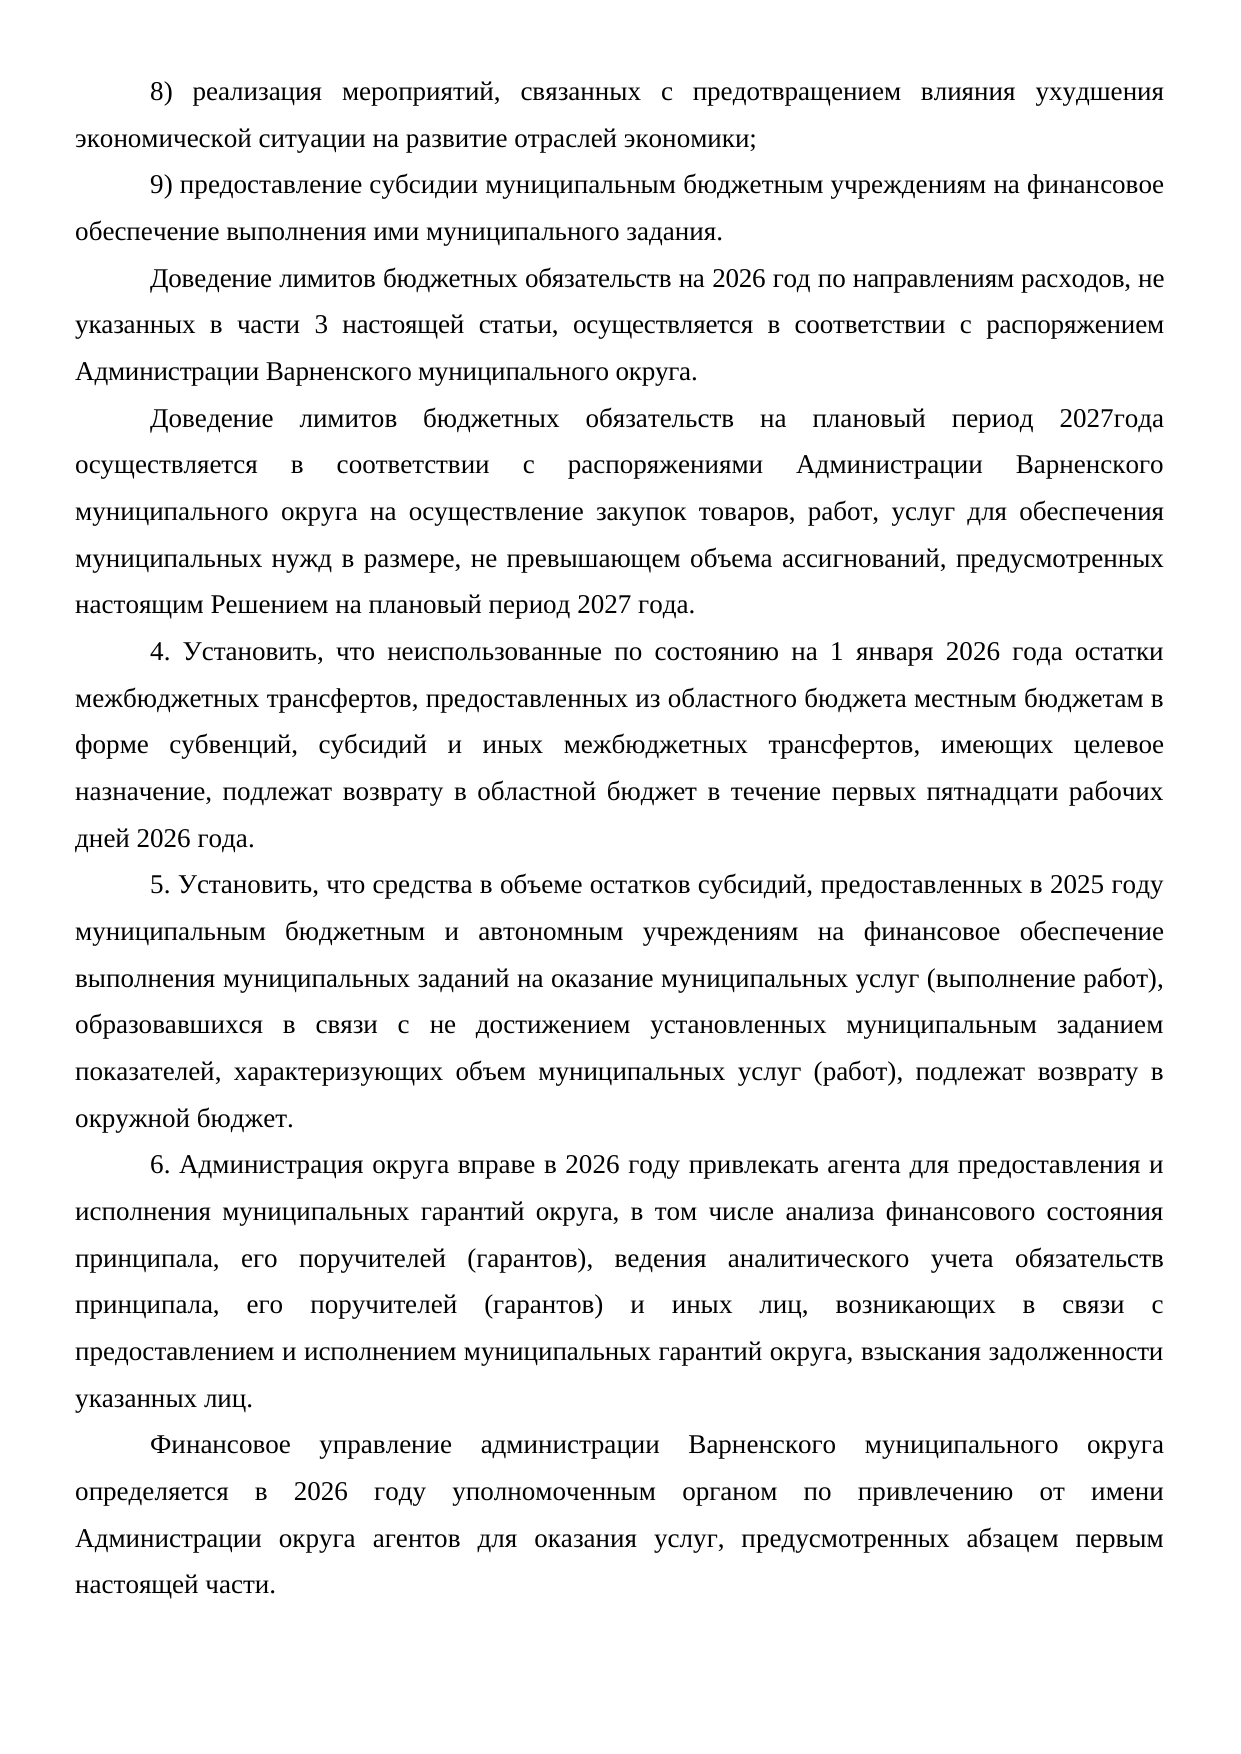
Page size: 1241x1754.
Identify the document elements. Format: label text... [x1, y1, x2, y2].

text Доведение лимитов бюджетных обязательств на 2026 год по направлениям расходов, не указанных в части 3 настоящей статьи, осуществляется в соответствии с распоряжением Администрации Варненского муниципального округа. [75, 262, 1165, 386]
text 9) предоставление субсидии муниципальным бюджетным учреждениям на финансовое обеспечение выполнения ими муниципального задания. [75, 168, 1165, 246]
text 8) реализация мероприятий, связанных с предотвращением влияния ухудшения экономической ситуации на развитие отраслей экономики; [75, 75, 1165, 153]
text Доведение лимитов бюджетных обязательств на плановый период 2027года осуществляется в соответствии с распоряжениями Администрации Варненского муниципального округа на осуществление закупок товаров, работ, услуг для обеспечения муниципальных нужд в размере, не превышающем объема ассигнований, предусмотренных настоящим Решением на плановый период 2027 года. [75, 402, 1165, 619]
text 4. Установить, что неиспользованные по состоянию на 1 января 2026 года остатки межбюджетных трансфертов, предоставленных из областного бюджета местным бюджетам в форме субвенций, субсидий и иных межбюджетных трансфертов, имеющих целевое назначение, подлежат возврату в областной бюджет в течение первых пятнадцати рабочих дней 2026 года. [75, 635, 1165, 853]
text Финансовое управление администрации Варненского муниципального округа определяется в 2026 году уполномоченным органом по привлечению от имени Администрации округа агентов для оказания услуг, предусмотренных абзацем первым настоящей части. [75, 1428, 1165, 1599]
text 5. Установить, что средства в объеме остатков субсидий, предоставленных в 2025 году муниципальным бюджетным и автономным учреждениям на финансовое обеспечение выполнения муниципальных заданий на оказание муниципальных услуг (выполнение работ), образовавшихся в связи с не достижением установленных муниципальным заданием показателей, характеризующих объем муниципальных услуг (работ), подлежат возврату в окружной бюджет. [75, 868, 1165, 1133]
text 6. Администрация округа вправе в 2026 году привлекать агента для предоставления и исполнения муниципальных гарантий округа, в том числе анализа финансового состояния принципала, его поручителей (гарантов), ведения аналитического учета обязательств принципала, его поручителей (гарантов) и иных лиц, возникающих в связи с предоставлением и исполнением муниципальных гарантий округа, взыскания задолженности указанных лиц. [75, 1148, 1165, 1413]
